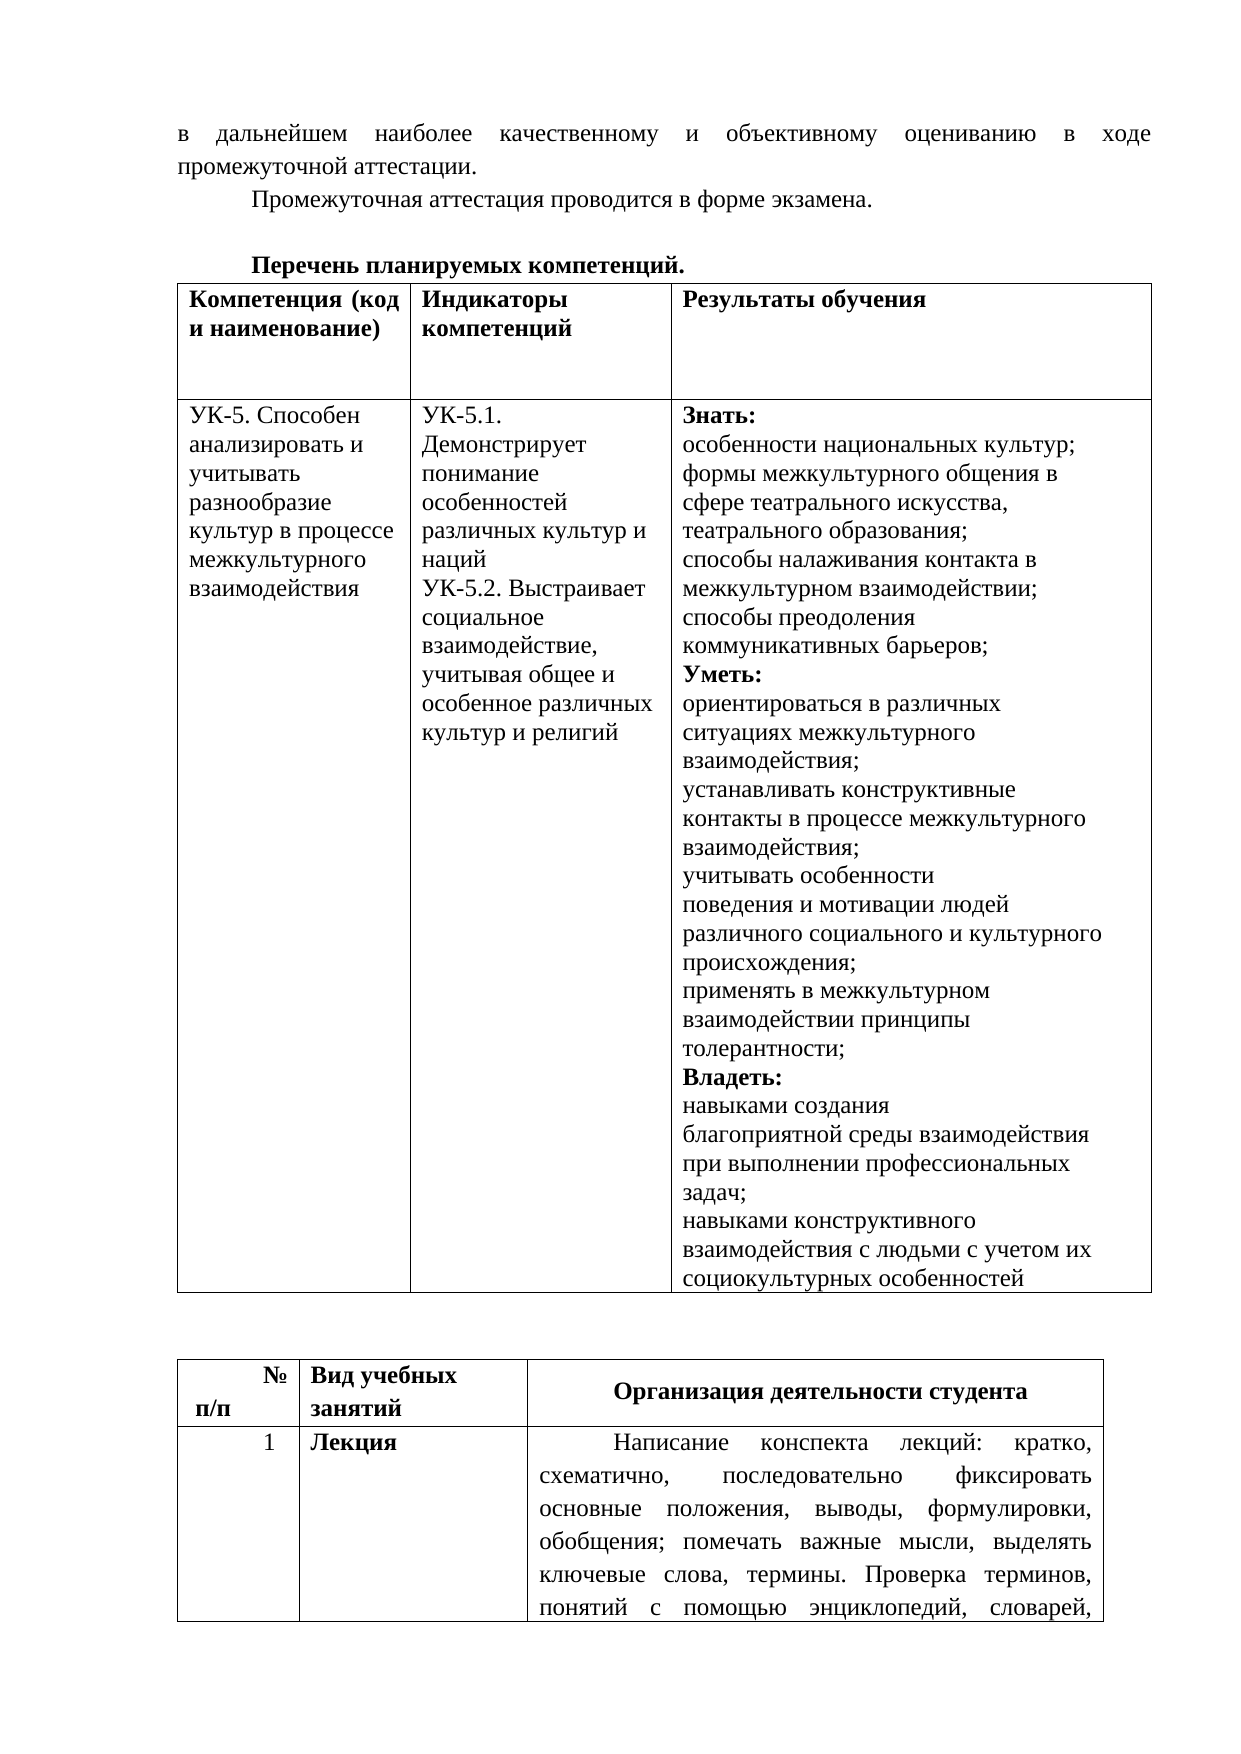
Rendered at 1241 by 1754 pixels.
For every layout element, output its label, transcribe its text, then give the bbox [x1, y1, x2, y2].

text Перечень планируемых компетенций. [177, 250, 1152, 279]
table_cell [178, 1427, 299, 1621]
table_header Индикаторы компетенций [411, 284, 671, 399]
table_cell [528, 1427, 1103, 1621]
table_header Вид учебных занятий [300, 1360, 527, 1426]
table_cell УК-5.1. Демонстрирует понимание особенностей различных культур и наций УК-5.2. Выстраивает социальное взаимодействие, учитывая общее и особенное различных культур и религий [411, 400, 671, 1292]
table_cell Лекция [300, 1427, 527, 1621]
table_header Организация деятельности студента [528, 1360, 1103, 1426]
table_cell УК-5. Способен анализировать и учитывать разнообразие культур в процессе межкультурного взаимодействия [178, 400, 410, 1292]
table_header № п/п [178, 1360, 299, 1426]
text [177, 118, 1152, 180]
text Промежуточная аттестация проводится в форме экзамена. [177, 184, 1152, 213]
table_header Компетенция (код и наименование) [178, 284, 410, 399]
table_header Результаты обучения [672, 284, 1151, 399]
table_cell Знать: особенности национальных культур; формы межкультурного общения в сфере театрального искусства, театрального образования; способы налаживания контакта в межкультурном взаимодействии; способы преодоления коммуникативных барьеров; Уметь: ориентироваться в различных ситуациях межкультурного взаимодействия; устанавливать конструктивные контакты в процессе межкультурного взаимодействия; учитывать особенности поведения и мотивации людей различного социального и культурного происхождения; применять в межкультурном взаимодействии принципы толерантности; Владеть: навыками создания благоприятной среды взаимодействия при выполнении профессиональных задач; навыками конструктивного взаимодействия с людьми с учетом их социокультурных особенностей [672, 400, 1151, 1292]
